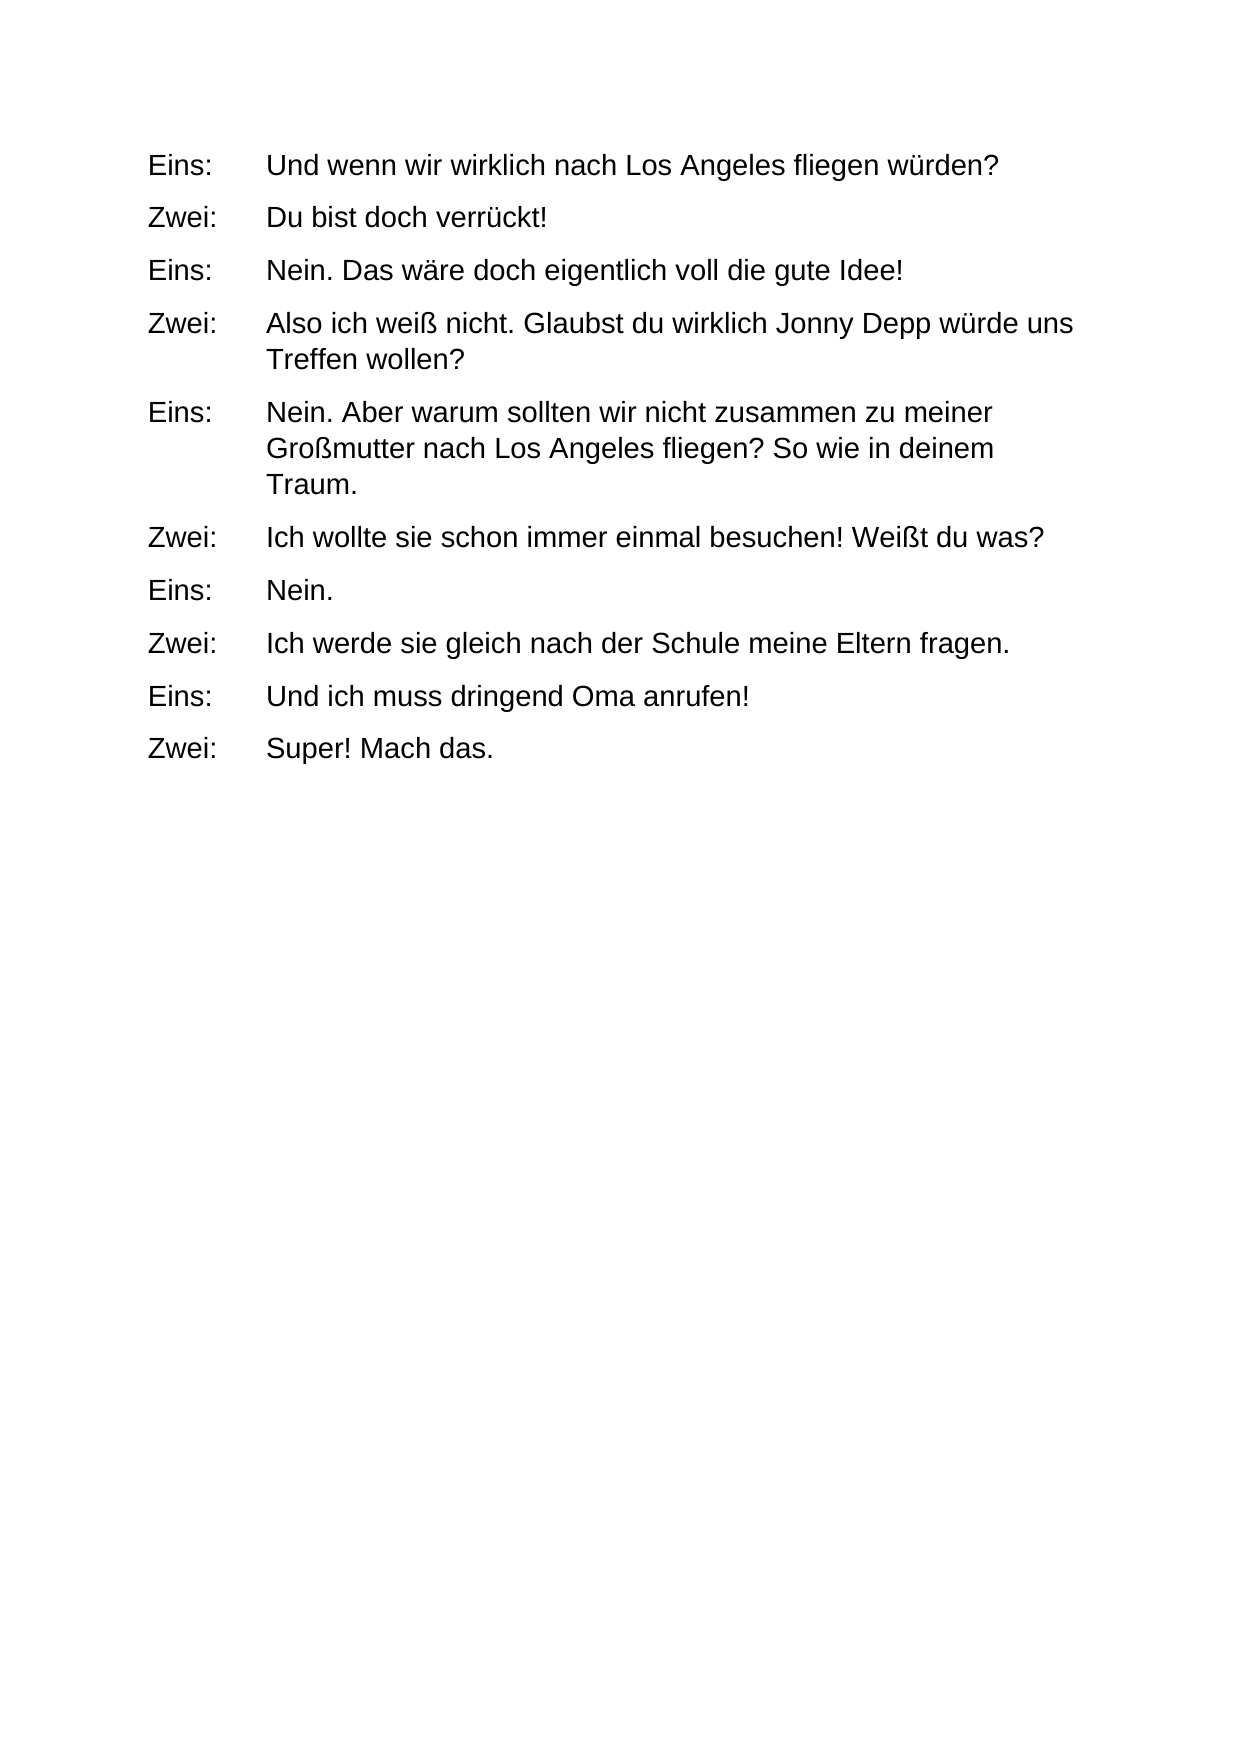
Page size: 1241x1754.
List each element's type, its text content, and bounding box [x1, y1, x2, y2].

text Zwei: Super! Mach das. [148, 731, 1093, 765]
text Eins: Und wenn wir wirklich nach Los Angeles fliegen würden? [148, 148, 1093, 181]
text Eins: Und ich muss dringend Oma anrufen! [148, 678, 1093, 712]
text Zwei: Ich werde sie gleich nach der Schule meine Eltern fragen. [148, 626, 1093, 659]
text Eins: Nein. Das wäre doch eigentlich voll die gute Idee! [148, 253, 1093, 287]
text Zwei: Ich wollte sie schon immer einmal besuchen! Weißt du was? [148, 520, 1093, 554]
text Eins: Nein. [148, 573, 1093, 606]
text Zwei: Also ich weiß nicht. Glaubst du wirklich Jonny Depp würde uns Treffen wollen? [148, 306, 1093, 376]
text Zwei: Du bist doch verrückt! [148, 200, 1093, 234]
text Eins: Nein. Aber warum sollten wir nicht zusammen zu meiner Großmutter nach Los Angeles fliegen? So wie in deinem Traum. [148, 395, 1093, 501]
